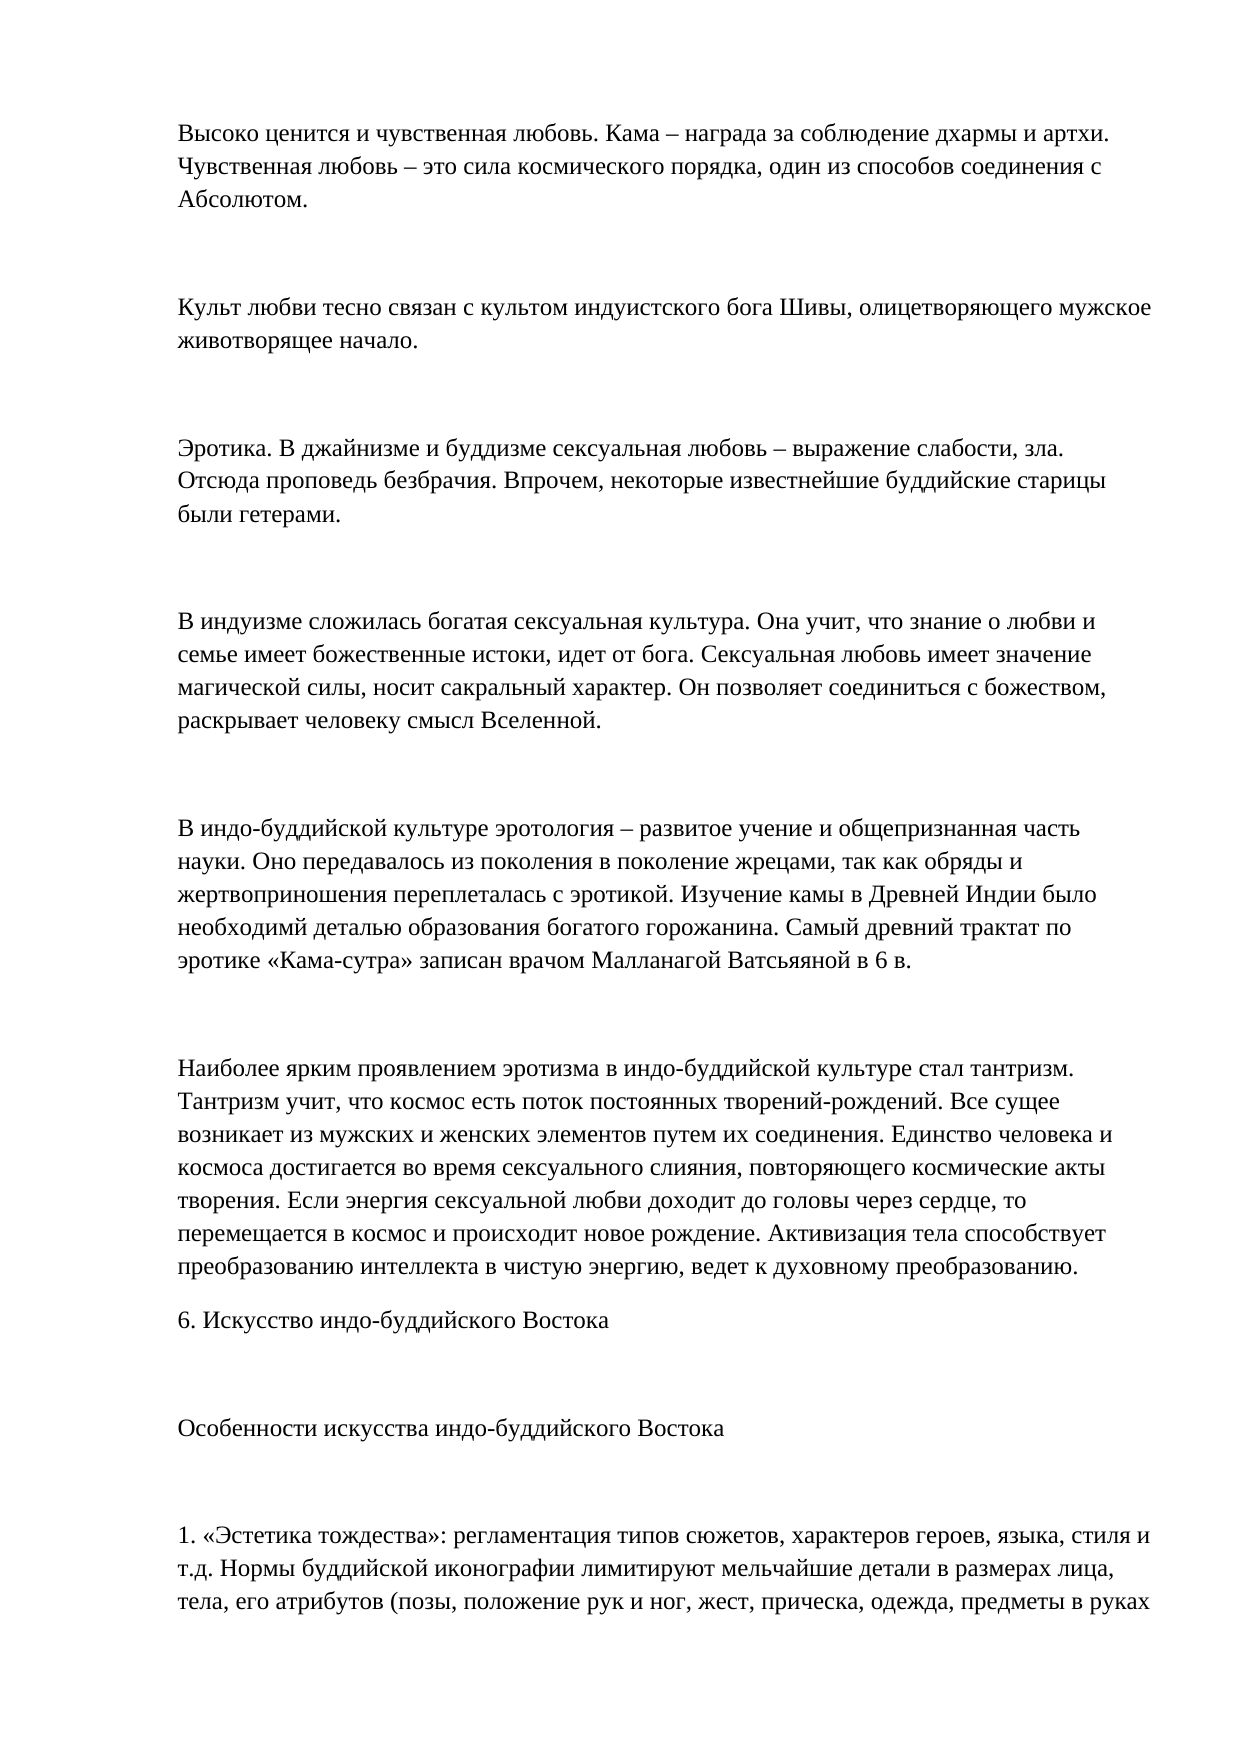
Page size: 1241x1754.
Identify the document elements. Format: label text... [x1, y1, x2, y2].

text В индуизме сложилась богатая сексуальная культура. Она учит, что знание о любви и семье имеет божественные истоки, идет от бога. Сексуальная любовь имеет значение магической силы, носит сакральный характер. Он позволяет соединиться с божеством, раскрывает человеку смысл Вселенной. [177, 606, 1152, 734]
text Высоко ценится и чувственная любовь. Кама – награда за соблюдение дхармы и артхи. Чувственная любовь – это сила космического порядка, один из способов соединения с Абсолютом. [177, 118, 1152, 213]
text 6. Искусство индо-буддийского Востока [177, 1305, 1152, 1334]
text В индо-буддийской культуре эротология – развитое учение и общепризнанная часть науки. Оно передавалось из поколения в поколение жрецами, так как обряды и жертвоприношения переплеталась с эротикой. Изучение камы в Древней Индии было необходимй деталью образования богатого горожанина. Самый древний трактат по эротике «Кама-сутра» записан врачом Малланагой Ватсьяяной в 6 в. [177, 813, 1152, 974]
text Особенности искусства индо-буддийского Востока [177, 1413, 1152, 1441]
text Культ любви тесно связан с культом индуистского бога Шивы, олицетворяющего мужское животворящее начало. [177, 292, 1152, 354]
text Эротика. В джайнизме и буддизме сексуальная любовь – выражение слабости, зла. Отсюда проповедь безбрачия. Впрочем, некоторые известнейшие буддийские старицы были гетерами. [177, 433, 1152, 527]
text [177, 1520, 1152, 1615]
text Наиболее ярким проявлением эротизма в индо-буддийской культуре стал тантризм. Тантризм учит, что космос есть поток постоянных творений-рождений. Все сущее возникает из мужских и женских элементов путем их соединения. Единство человека и космоса достигается во время сексуального слияния, повторяющего космические акты творения. Если энергия сексуальной любви доходит до головы через сердце, то перемещается в космос и происходит новое рождение. Активизация тела способствует преобразованию интеллекта в чистую энергию, ведет к духовному преобразованию. [177, 1053, 1152, 1280]
